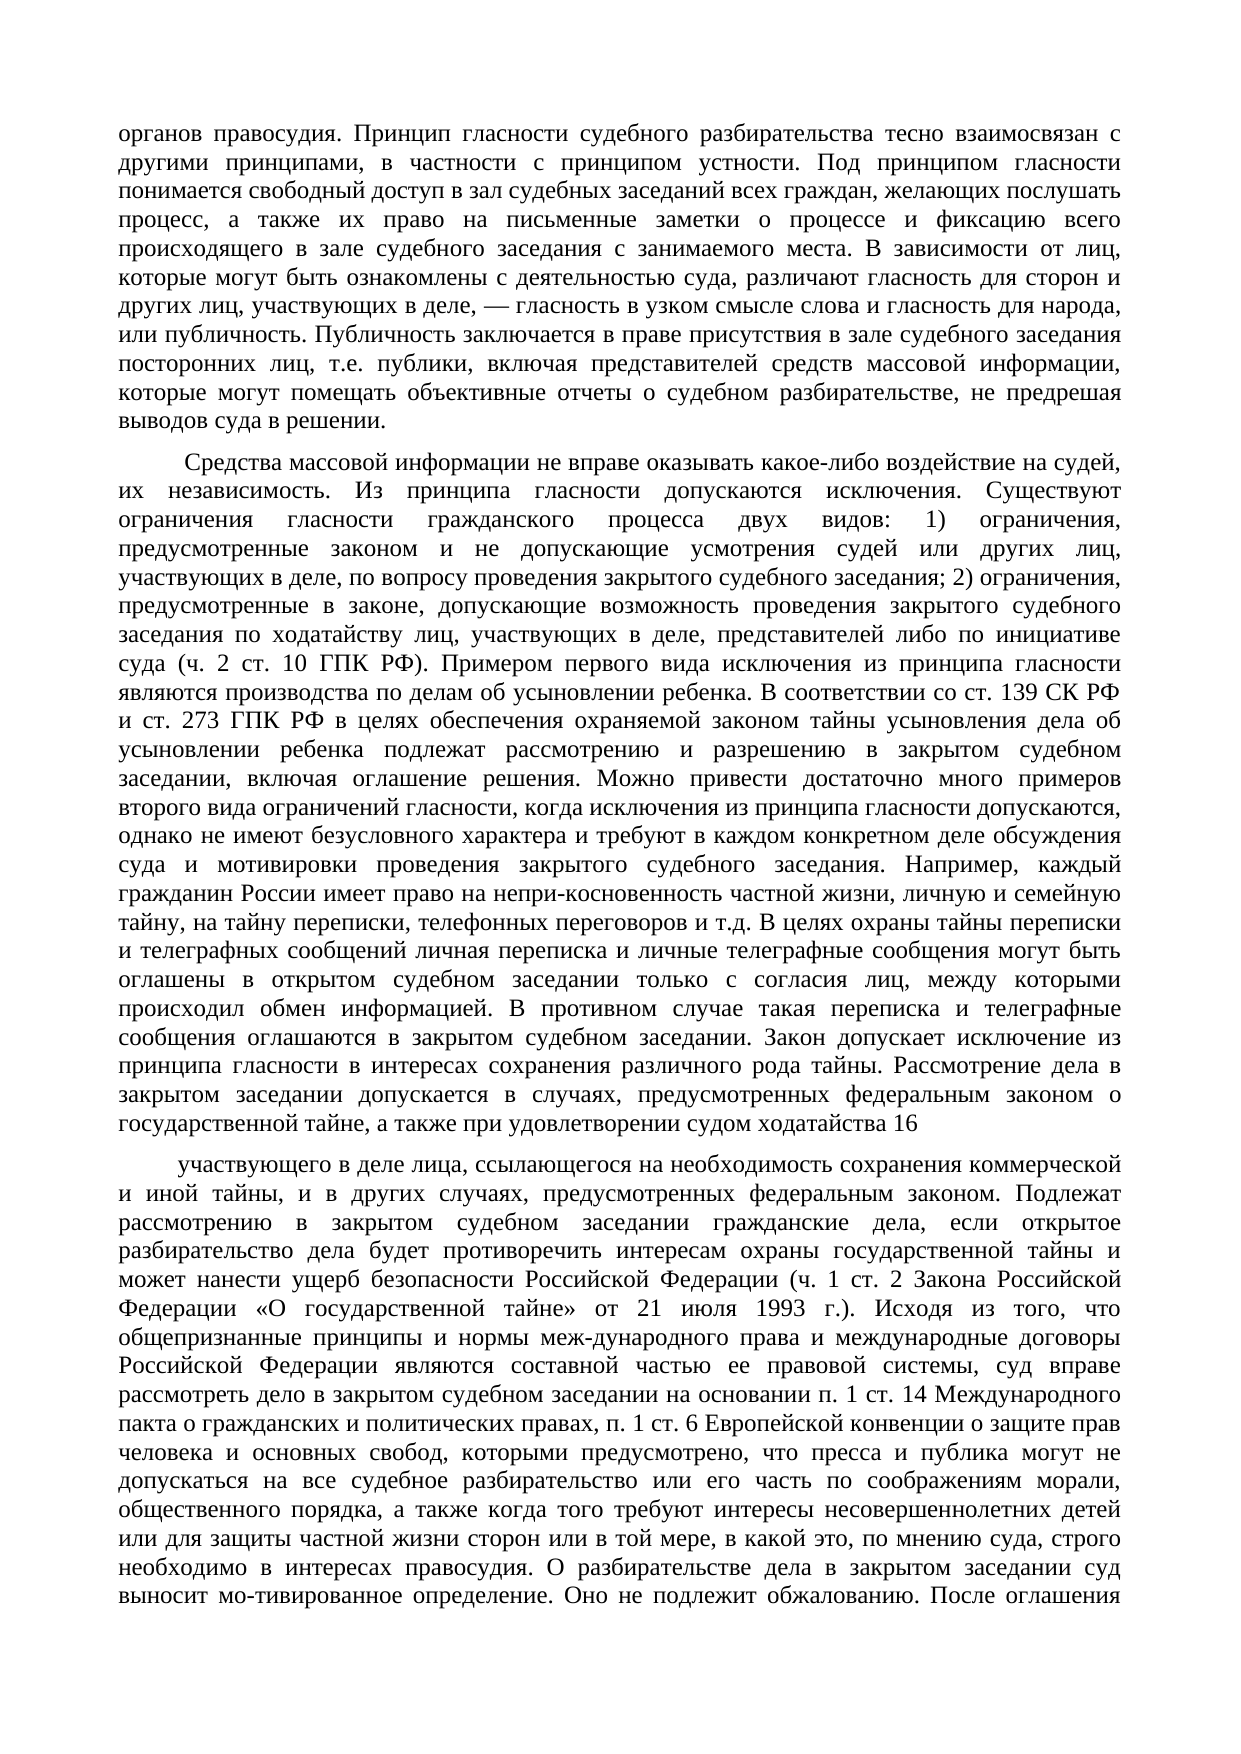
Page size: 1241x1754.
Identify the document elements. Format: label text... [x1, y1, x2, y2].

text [118, 118, 1122, 434]
text Средства массовой информации не вправе оказывать какое-либо воздействие на судей, их независимость. Из принципа гласности допускаются исключения. Существуют ограничения гласности гражданского процесса двух видов: 1) ограничения, предусмотренные законом и не допускающие усмотрения судей или других лиц, участвующих в деле, по вопросу проведения закрытого судебного заседания; 2) ограничения, предусмотренные в законе, допускающие возможность проведения закрытого судебного заседания по ходатайству лиц, участвующих в деле, представителей либо по инициативе суда (ч. 2 ст. 10 ГПК РФ). Примером первого вида исключения из принципа гласности являются производства по делам об усыновлении ребенка. В соответствии со ст. 139 СК РФ и ст. 273 ГПК РФ в целях обеспечения охраняемой законом тайны усыновления дела об усыновлении ребенка подлежат рассмотрению и разрешению в закрытом судебном заседании, включая оглашение решения. Можно привести достаточно много примеров второго вида ограничений гласности, когда исключения из принципа гласности допускаются, однако не имеют безусловного характера и требуют в каждом конкретном деле обсуждения суда и мотивировки проведения закрытого судебного заседания. Например, каждый гражданин России имеет право на непри-косновенность частной жизни, личную и семейную тайну, на тайну переписки, телефонных переговоров и т.д. В целях охраны тайны переписки и телеграфных сообщений личная переписка и личные телеграфные сообщения могут быть оглашены в открытом судебном заседании только с согласия лиц, между которыми происходил обмен информацией. В противном случае такая переписка и телеграфные сообщения оглашаются в закрытом судебном заседании. Закон допускает исключение из принципа гласности в интересах сохранения различного рода тайны. Рассмотрение дела в закрытом заседании допускается в случаях, предусмотренных федеральным законом о государственной тайне, а также при удовлетворении судом ходатайства 16 [118, 447, 1122, 1137]
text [118, 1149, 1122, 1609]
